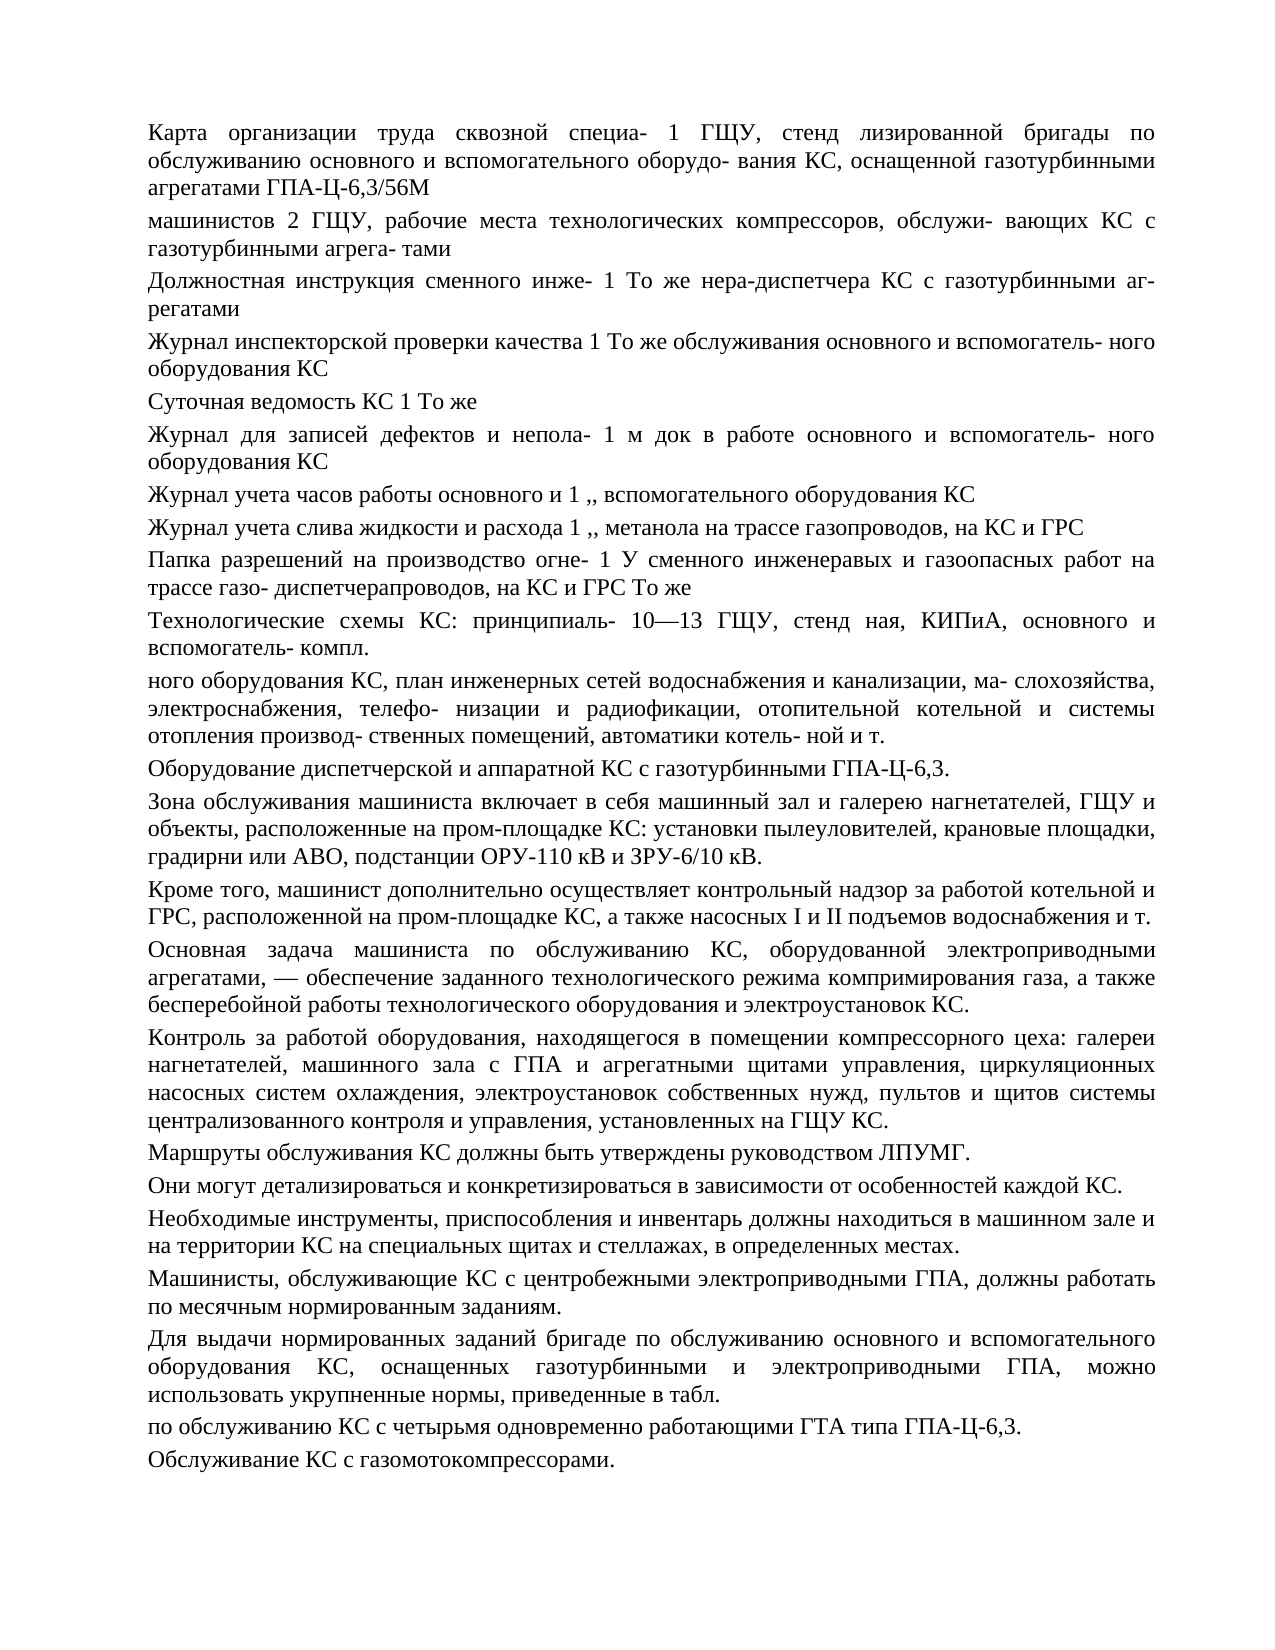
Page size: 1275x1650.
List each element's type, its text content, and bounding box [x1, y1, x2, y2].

text Для выдачи нормированных заданий бригаде по обслуживанию основного и вспомогательного оборудования КС, оснащенных газотурбинными и электроприводными ГПА, можно использовать укрупненные нормы, приведенные в табл. [148, 1324, 1157, 1407]
text Зона обслуживания машиниста включает в себя машинный зал и галерею нагнетателей, ГЩУ и объекты, расположенные на пром-площадке КС: установки пылеуловителей, крановые площадки, градирни или АВО, подстанции ОРУ-110 кВ и ЗРУ-6/10 кВ. [148, 787, 1157, 869]
text машинистов 2 ГЩУ, рабочие места технологических компрессоров, обслужи- вающих КС с газотурбинными агрега- тами [148, 206, 1157, 261]
text Необходимые инструменты, приспособления и инвентарь должны находиться в машинном зале и на территории КС на специальных щитах и стеллажах, в определенных местах. [148, 1204, 1157, 1259]
text Журнал инспекторской проверки качества 1 То же обслуживания основного и вспомогатель- ного оборудования КС [148, 327, 1157, 382]
text Технологические схемы КС: принципиаль- 10—13 ГЩУ, стенд ная, КИПиА, основного и вспомогатель- компл. [148, 606, 1157, 661]
text Журнал учета часов работы основного и 1 ,, вспомогательного оборудования КС [148, 480, 1157, 508]
text Журнал учета слива жидкости и расхода 1 ,, метанола на трассе газопроводов, на КС и ГРС [148, 513, 1157, 540]
text Маршруты обслуживания КС должны быть утверждены руководством ЛПУМГ. [148, 1138, 1157, 1166]
text Они могут детализироваться и конкретизироваться в зависимости от особенностей каждой КС. [148, 1171, 1157, 1199]
text Должностная инструкция сменного инже- 1 То же нера-диспетчера КС с газотурбинными аг- регатами [148, 266, 1157, 322]
text Машинисты, обслуживающие КС с центробежными электроприводными ГПА, должны работать по месячным нормированным заданиям. [148, 1264, 1157, 1319]
text по обслуживанию КС с четырьмя одновременно работающими ГТА типа ГПА-Ц-6,3. [148, 1412, 1157, 1440]
text Суточная ведомость КС 1 То же [148, 387, 1157, 414]
text Оборудование диспетчерской и аппаратной КС с газотурбинными ГПА-Ц-6,3. [148, 754, 1157, 782]
text ного оборудования КС, план инженерных сетей водоснабжения и канализации, ма- слохозяйства, электроснабжения, телефо- низации и радиофикации, отопительной котельной и системы отопления производ- ственных помещений, автоматики котель- ной и т. [148, 666, 1157, 749]
text Основная задача машиниста по обслуживанию КС, оборудованной электроприводными агрегатами, — обеспечение заданного технологического режима компримирования газа, а также бесперебойной работы технологического оборудования и электроустановок КС. [148, 935, 1157, 1018]
text Папка разрешений на производство огне- 1 У сменного инженеравых и газоопасных работ на трассе газо- диспетчерапроводов, на КС и ГРС То же [148, 545, 1157, 601]
text Журнал для записей дефектов и непола- док в работе основного и вспомогатель- ного оборудования КС [148, 420, 1157, 475]
text Контроль за работой оборудования, находящегося в помещении компрессорного цеха: галереи нагнетателей, машинного зала с ГПА и агрегатными щитами управления, циркуляционных насосных систем охлаждения, электроустановок собственных нужд, пультов и щитов системы централизованного контроля и управления, установленных на ГЩУ КС. [148, 1023, 1157, 1133]
text Обслуживание КС с газомотокомпрессорами. [148, 1445, 1157, 1473]
text Кроме того, машинист дополнительно осуществляет контрольный надзор за работой котельной и ГРС, расположенной на пром-площадке КС, а также насосных I и II подъемов водоснабжения и т. [148, 874, 1157, 930]
text Карта организации труда сквозной специа- 1 ГЩУ, стенд лизированной бригады по обслуживанию основного и вспомогательного оборудо- вания КС, оснащенной газотурбинными агрегатами ГПА-Ц-6,3/56М [148, 118, 1157, 201]
